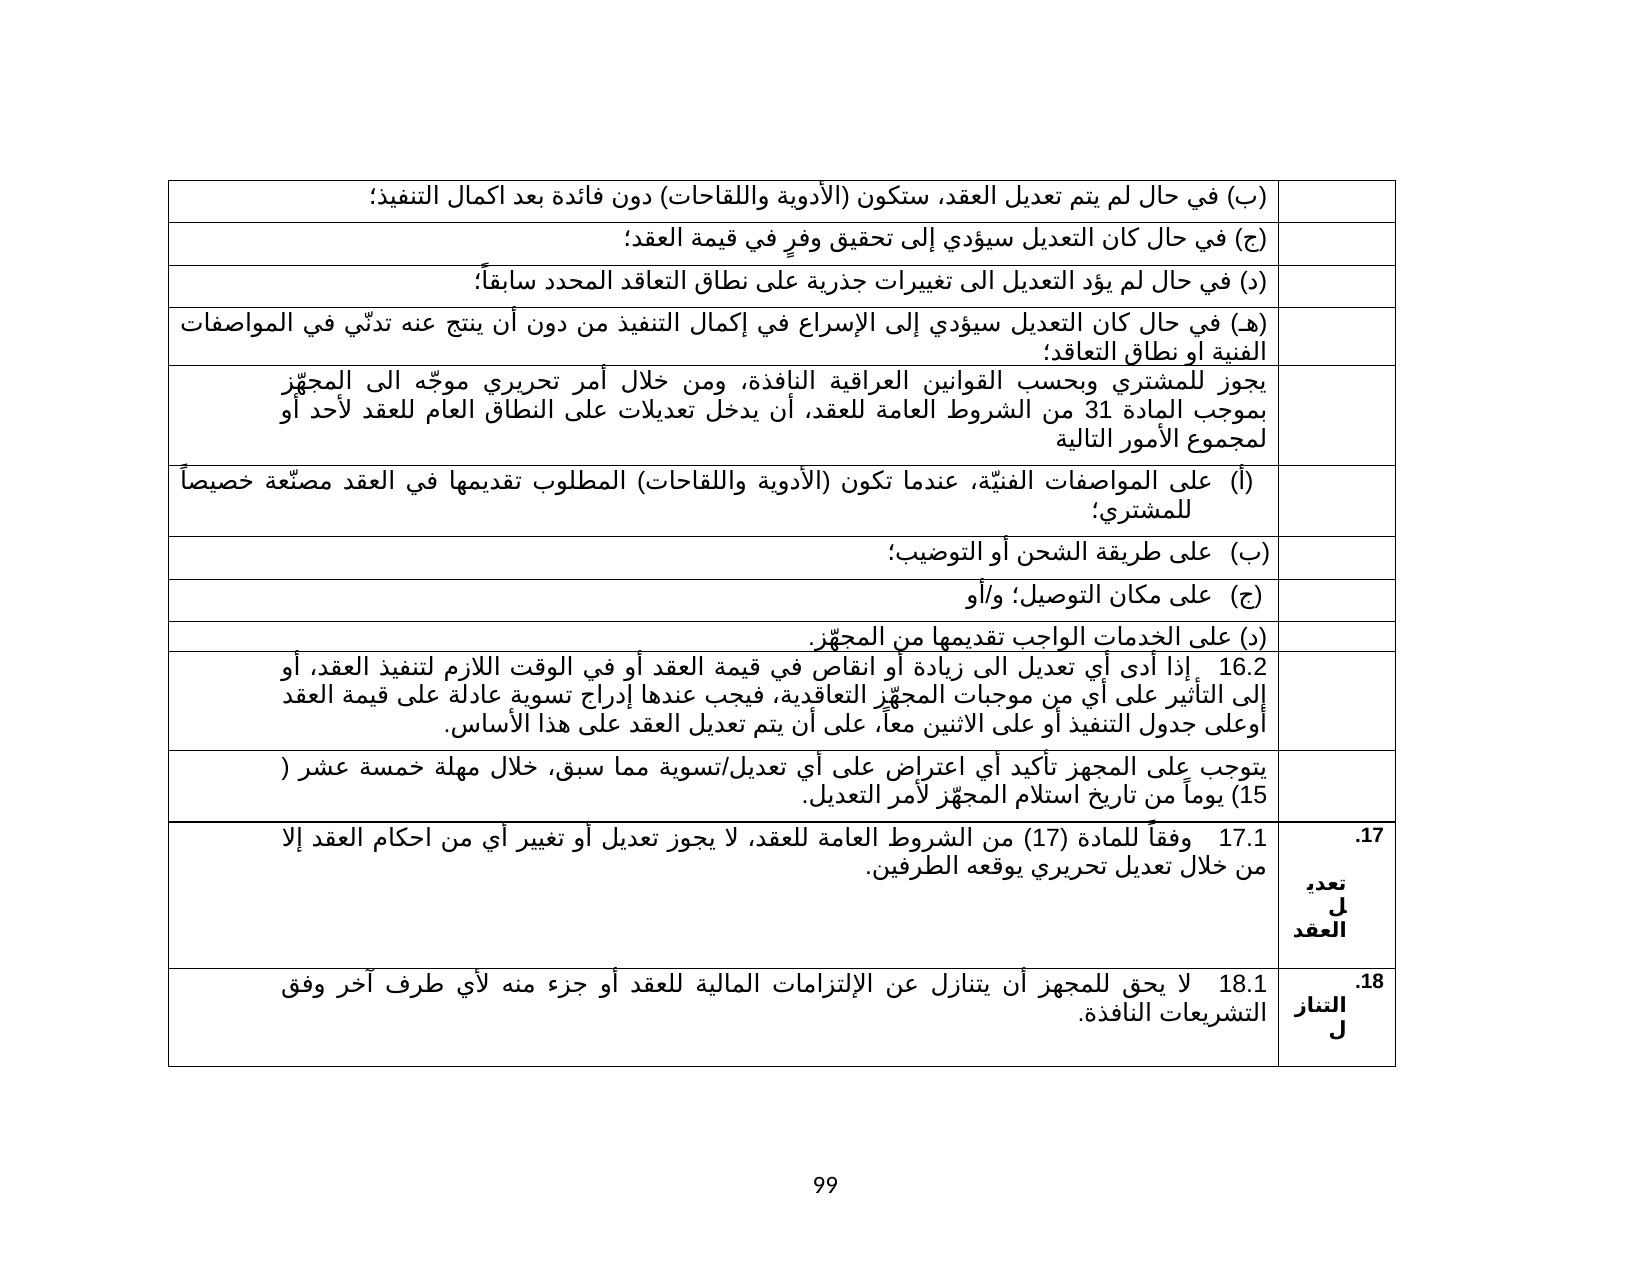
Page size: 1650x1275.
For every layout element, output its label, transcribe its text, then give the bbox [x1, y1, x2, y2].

table_cell (هـ) في حال كان التعديل سيؤدي إلى الإسراع في إكمال التنفيذ من دون أن ينتج عنه تدنّي في المواصفات الفنية او نطاق التعاقد؛ [169, 308, 1278, 365]
table_cell [1279, 652, 1395, 750]
table_cell 16.2 إذا أدى أي تعديل الى زيادة أو انقاص في قيمة العقد أو في الوقت اللازم لتنفيذ العقد، أو إلى التأثير على أي من موجبات المجهّز التعاقدية، فيجب عندها إدراج تسوية عادلة على قيمة العقد أوعلى جدول التنفيذ أو على الاثنين معاً، على أن يتم تعديل العقد على هذا الأساس. [169, 652, 1278, 750]
table_cell (ج) في حال كان التعديل سيؤدي إلى تحقيق وفرٍ في قيمة العقد؛ [169, 223, 1278, 264]
table_cell يجوز للمشتري وبحسب القوانين العراقية النافذة، ومن خلال أمر تحريري موجّه الى المجهّز بموجب المادة 31 من الشروط العامة للعقد، أن يدخل تعديلات على النطاق العام للعقد لأحد أو لمجموع الأمور التالية [169, 366, 1278, 465]
table_cell [1279, 751, 1395, 821]
table_cell [1279, 181, 1395, 222]
table_cell [1279, 537, 1395, 578]
table_cell (د) في حال لم يؤد التعديل الى تغييرات جذرية على نطاق التعاقد المحدد سابقاً؛ [169, 266, 1278, 307]
table_cell (د) على الخدمات الواجب تقديمها من المجهّز. [169, 622, 1278, 651]
table_cell يتوجب على المجهز تأكيد أي اعتراض على أي تعديل/تسوية مما سبق، خلال مهلة خمسة عشر (15) يوماً من تاريخ استلام المجهّز لأمر التعديل. [169, 751, 1278, 821]
table_cell [1279, 366, 1395, 465]
table_cell 18.1 لا يحق للمجهز أن يتنازل عن الإلتزامات المالية للعقد أو جزء منه لأي طرف آخر وفق التشريعات النافذة. [169, 969, 1278, 1066]
table_cell 18. التنازل [1279, 969, 1395, 1066]
table_cell [1279, 622, 1395, 651]
table_cell على المواصفات الفنيّة، عندما تكون (الأدوية واللقاحات) المطلوب تقديمها في العقد مصنّعة خصيصاً للمشتري؛ [169, 466, 1278, 536]
table_cell (ب) في حال لم يتم تعديل العقد، ستكون (الأدوية واللقاحات) دون فائدة بعد اكمال التنفيذ؛ [169, 181, 1278, 222]
table_cell [1279, 266, 1395, 307]
table_cell [1279, 308, 1395, 365]
table_cell على طريقة الشحن أو التوضيب؛ [169, 537, 1278, 578]
table_cell 17.1 وفقاً للمادة (17) من الشروط العامة للعقد، لا يجوز تعديل أو تغيير أي من احكام العقد إلا من خلال تعديل تحريري يوقعه الطرفين. [169, 823, 1278, 968]
table_cell على مكان التوصيل؛ و/أو [169, 580, 1278, 621]
table_cell 17. تعديل العقد [1279, 823, 1395, 968]
table_cell [1279, 580, 1395, 621]
table_cell [1279, 466, 1395, 536]
table_cell [1279, 223, 1395, 264]
